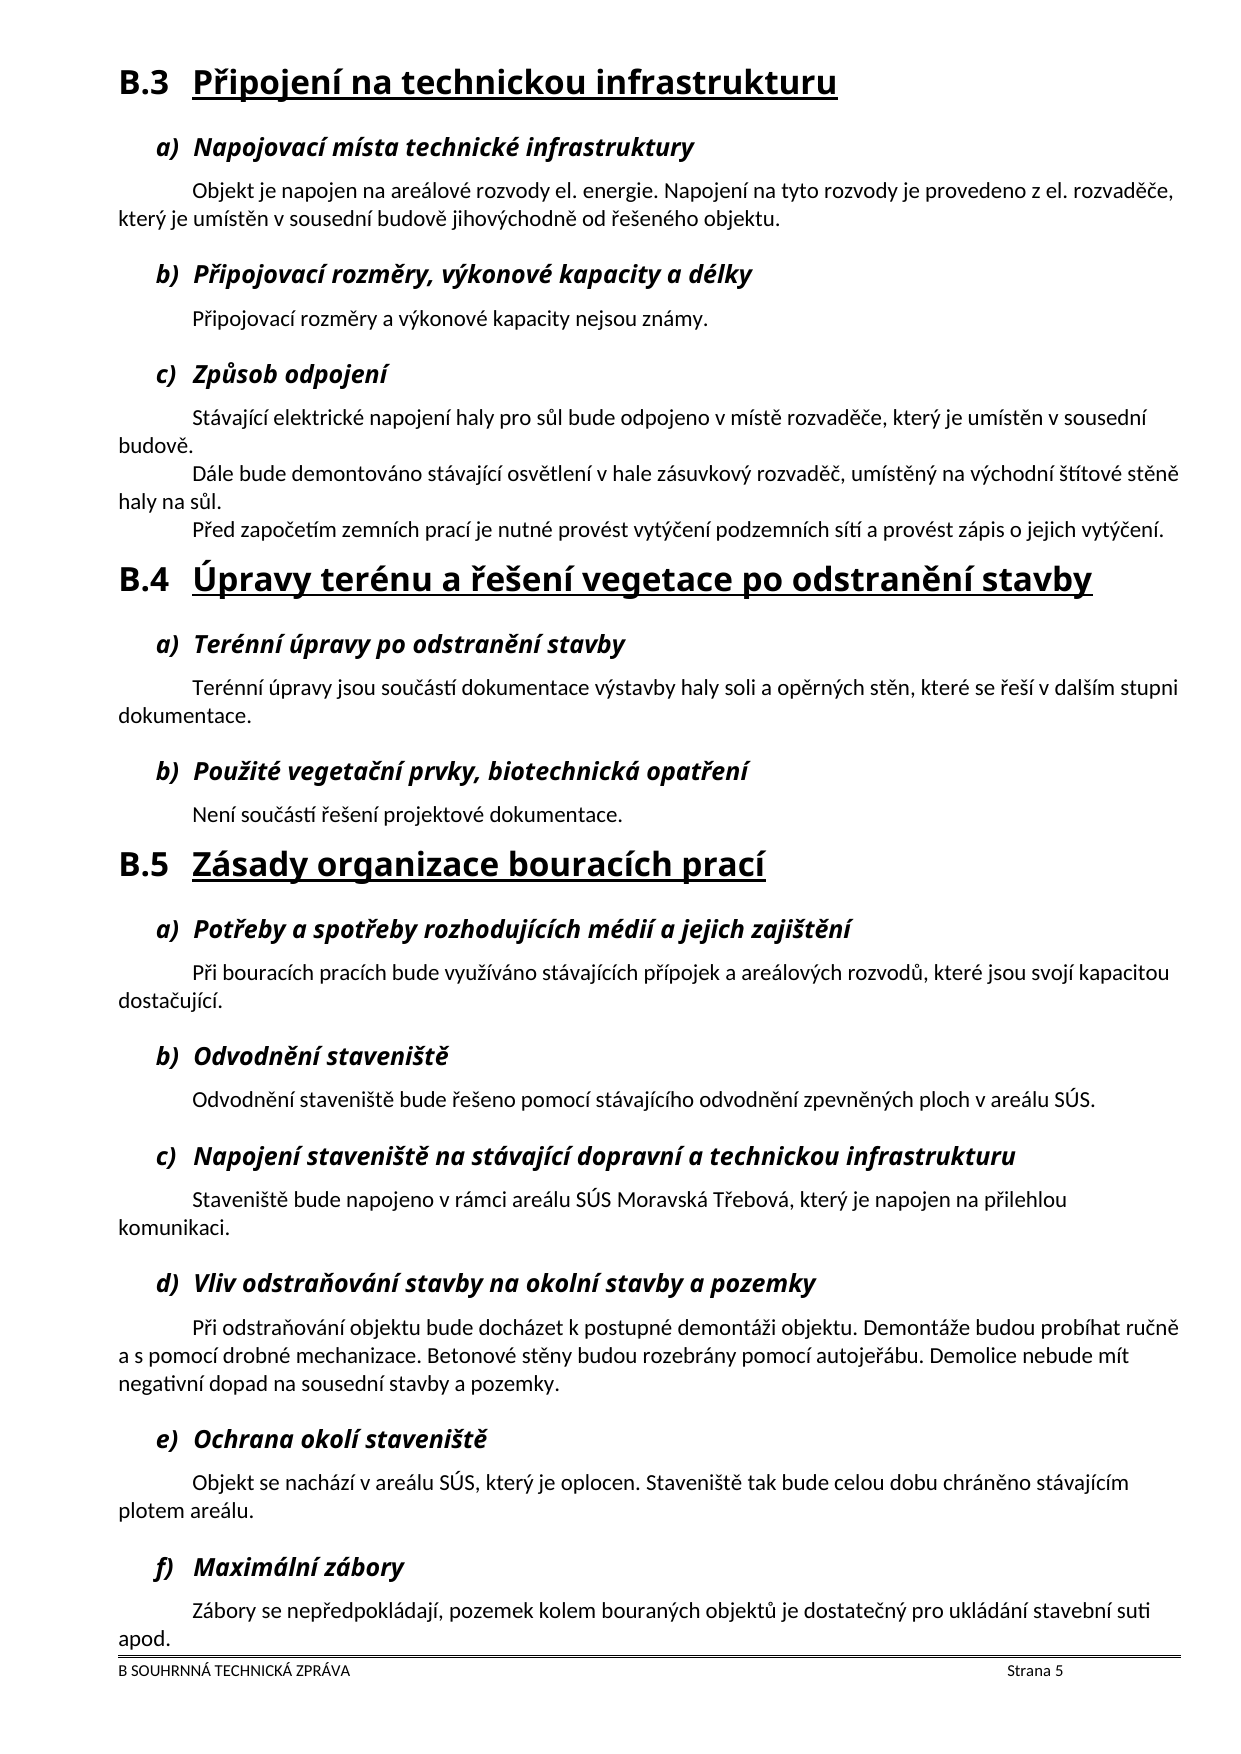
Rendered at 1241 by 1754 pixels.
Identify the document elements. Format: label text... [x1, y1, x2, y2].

text Odvodnění staveniště bude řešeno pomocí stávajícího odvodnění zpevněných ploch v areálu SÚS. [118, 1086, 1181, 1113]
text Dále bude demontováno stávající osvětlení v hale zásuvkový rozvaděč, umístěný na východní štítové stěně haly na sůl. [118, 459, 1181, 515]
text Připojovací rozměry a výkonové kapacity nejsou známy. [118, 304, 1181, 332]
subtitle Připojení na technickou infrastrukturu [118, 59, 1181, 104]
text Při odstraňování objektu bude docházet k postupné demontáži objektu. Demontáže budou probíhat ručně a s pomocí drobné mechanizace. Betonové stěny budou rozebrány pomocí autojeřábu. Demolice nebude mít negativní dopad na sousední stavby a pozemky. [118, 1313, 1181, 1397]
text Zábory se nepředpokládají, pozemek kolem bouraných objektů je dostatečný pro ukládání stavební suti apod. [118, 1596, 1181, 1652]
subtitle Napojení staveniště na stávající dopravní a technickou infrastrukturu [156, 1138, 1181, 1173]
subtitle Vliv odstraňování stavby na okolní stavby a pozemky [156, 1266, 1181, 1300]
subtitle Odvodnění staveniště [156, 1039, 1181, 1073]
subtitle Terénní úpravy po odstranění stavby [156, 626, 1181, 660]
subtitle Připojovací rozměry, výkonové kapacity a délky [156, 257, 1181, 291]
subtitle Použité vegetační prvky, biotechnická opatření [156, 754, 1181, 788]
text Staveniště bude napojeno v rámci areálu SÚS Moravská Třebová, který je napojen na přilehlou komunikaci. [118, 1185, 1181, 1241]
subtitle Úpravy terénu a řešení vegetace po odstranění stavby [118, 556, 1181, 601]
subtitle Způsob odpojení [156, 357, 1181, 391]
text Stávající elektrické napojení haly pro sůl bude odpojeno v místě rozvaděče, který je umístěn v sousední budově. [118, 403, 1181, 459]
subtitle Potřeby a spotřeby rozhodujících médií a jejich zajištění [156, 911, 1181, 945]
text Terénní úpravy jsou součástí dokumentace výstavby haly soli a opěrných stěn, které se řeší v dalším stupni dokumentace. [118, 673, 1181, 729]
subtitle Napojovací místa technické infrastruktury [156, 129, 1181, 163]
text Při bouracích pracích bude využíváno stávajících přípojek a areálových rozvodů, které jsou svojí kapacitou dostačující. [118, 958, 1181, 1014]
subtitle Ochrana okolí staveniště [156, 1422, 1181, 1456]
text Není součástí řešení projektové dokumentace. [118, 800, 1181, 828]
text Objekt se nachází v areálu SÚS, který je oplocen. Staveniště tak bude celou dobu chráněno stávajícím plotem areálu. [118, 1468, 1181, 1524]
text Před započetím zemních prací je nutné provést vytýčení podzemních sítí a provést zápis o jejich vytýčení. [118, 515, 1181, 543]
text Objekt je napojen na areálové rozvody el. energie. Napojení na tyto rozvody je provedeno z el. rozvaděče, který je umístěn v sousední budově jihovýchodně od řešeného objektu. [118, 176, 1181, 232]
subtitle Maximální zábory [156, 1549, 1181, 1583]
subtitle Zásady organizace bouracích prací [118, 841, 1181, 886]
